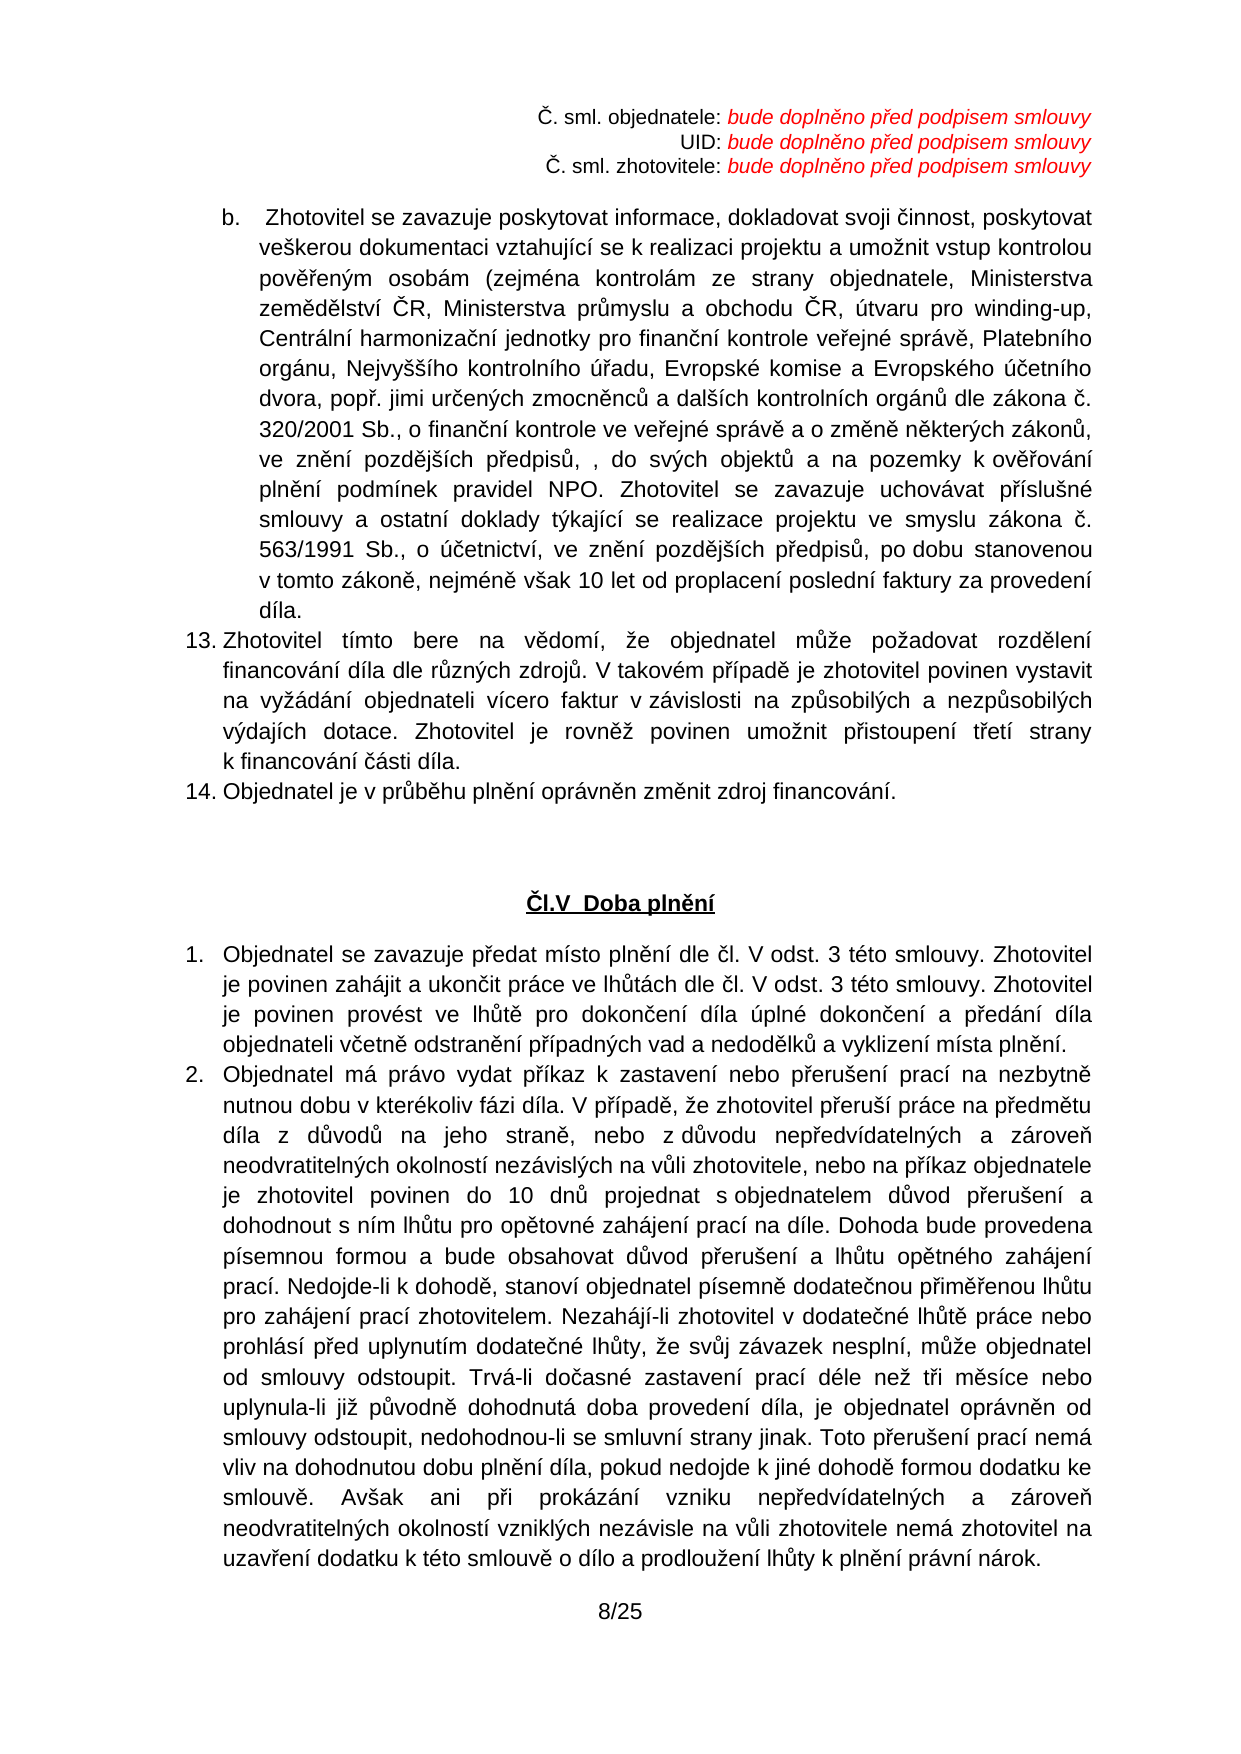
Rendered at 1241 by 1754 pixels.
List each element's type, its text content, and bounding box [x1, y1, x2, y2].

text Čl.V Doba plnění [148, 889, 1093, 916]
list Objednatel má právo vydat příkaz k zastavení nebo přerušení prací na nezbytně nutnou dobu v kterékoliv fázi díla. V případě, že zhotovitel přeruší práce na předmětu díla z důvodů na jeho straně, nebo z důvodu nepředvídatelných a zároveň neodvratitelných okolností nezávislých na vůli zhotovitele, nebo na příkaz objednatele je zhotovitel povinen do 10 dnů projednat s objednatelem důvod přerušení a dohodnout s ním lhůtu pro opětovné zahájení prací na díle. Dohoda bude provedena písemnou formou a bude obsahovat důvod přerušení a lhůtu opětného zahájení prací. Nedojde-li k dohodě, stanoví objednatel písemně dodatečnou přiměřenou lhůtu pro zahájení prací zhotovitelem. Nezahájí-li zhotovitel v dodatečné lhůtě práce nebo prohlásí před uplynutím dodatečné lhůty, že svůj závazek nesplní, může objednatel od smlouvy odstoupit. Trvá-li dočasné zastavení prací déle než tři měsíce nebo uplynula-li již původně dohodnutá doba provedení díla, je objednatel oprávněn od smlouvy odstoupit, nedohodnou-li se smluvní strany jinak. Toto přerušení prací nemá vliv na dohodnutou dobu plnění díla, pokud nedojde k jiné dohodě formou dodatku ke smlouvě. Avšak ani při prokázání vzniku nepředvídatelných a zároveň neodvratitelných okolností vzniklých nezávisle na vůli zhotovitele nemá zhotovitel na uzavření dodatku k této smlouvě o dílo a prodloužení lhůty k plnění právní nárok. [185, 1061, 1093, 1571]
list Objednatel se zavazuje předat místo plnění dle čl. V odst. 3 této smlouvy. Zhotovitel je povinen zahájit a ukončit práce ve lhůtách dle čl. V odst. 3 této smlouvy. Zhotovitel je povinen provést ve lhůtě pro dokončení díla úplné dokončení a předání díla objednateli včetně odstranění případných vad a nedodělků a vyklizení místa plnění. [185, 941, 1093, 1057]
list Zhotovitel se zavazuje poskytovat informace, dokladovat svoji činnost, poskytovat veškerou dokumentaci vztahující se k realizaci projektu a umožnit vstup kontrolou pověřeným osobám (zejména kontrolám ze strany objednatele, Ministerstva zemědělství ČR, Ministerstva průmyslu a obchodu ČR, útvaru pro winding-up, Centrální harmonizační jednotky pro finanční kontrole veřejné správě, Platebního orgánu, Nejvyššího kontrolního úřadu, Evropské komise a Evropského účetního dvora, popř. jimi určených zmocněnců a dalších kontrolních orgánů dle zákona č. 320/2001 Sb., o finanční kontrole ve veřejné správě a o změně některých zákonů, ve znění pozdějších předpisů, , do svých objektů a na pozemky k ověřování plnění podmínek pravidel NPO. Zhotovitel se zavazuje uchovávat příslušné smlouvy a ostatní doklady týkající se realizace projektu ve smyslu zákona č. 563/1991 Sb., o účetnictví, ve znění pozdějších předpisů, po dobu stanovenou v tomto zákoně, nejméně však 10 let od proplacení poslední faktury za provedení díla. [221, 204, 1093, 623]
list Zhotovitel tímto bere na vědomí, že objednatel může požadovat rozdělení financování díla dle různých zdrojů. V takovém případě je zhotovitel povinen vystavit na vyžádání objednateli vícero faktur v závislosti na způsobilých a nezpůsobilých výdajích dotace. Zhotovitel je rovněž povinen umožnit přistoupení třetí strany k financování části díla. [185, 627, 1093, 774]
list Objednatel je v průběhu plnění oprávněn změnit zdroj financování. [185, 778, 1093, 804]
